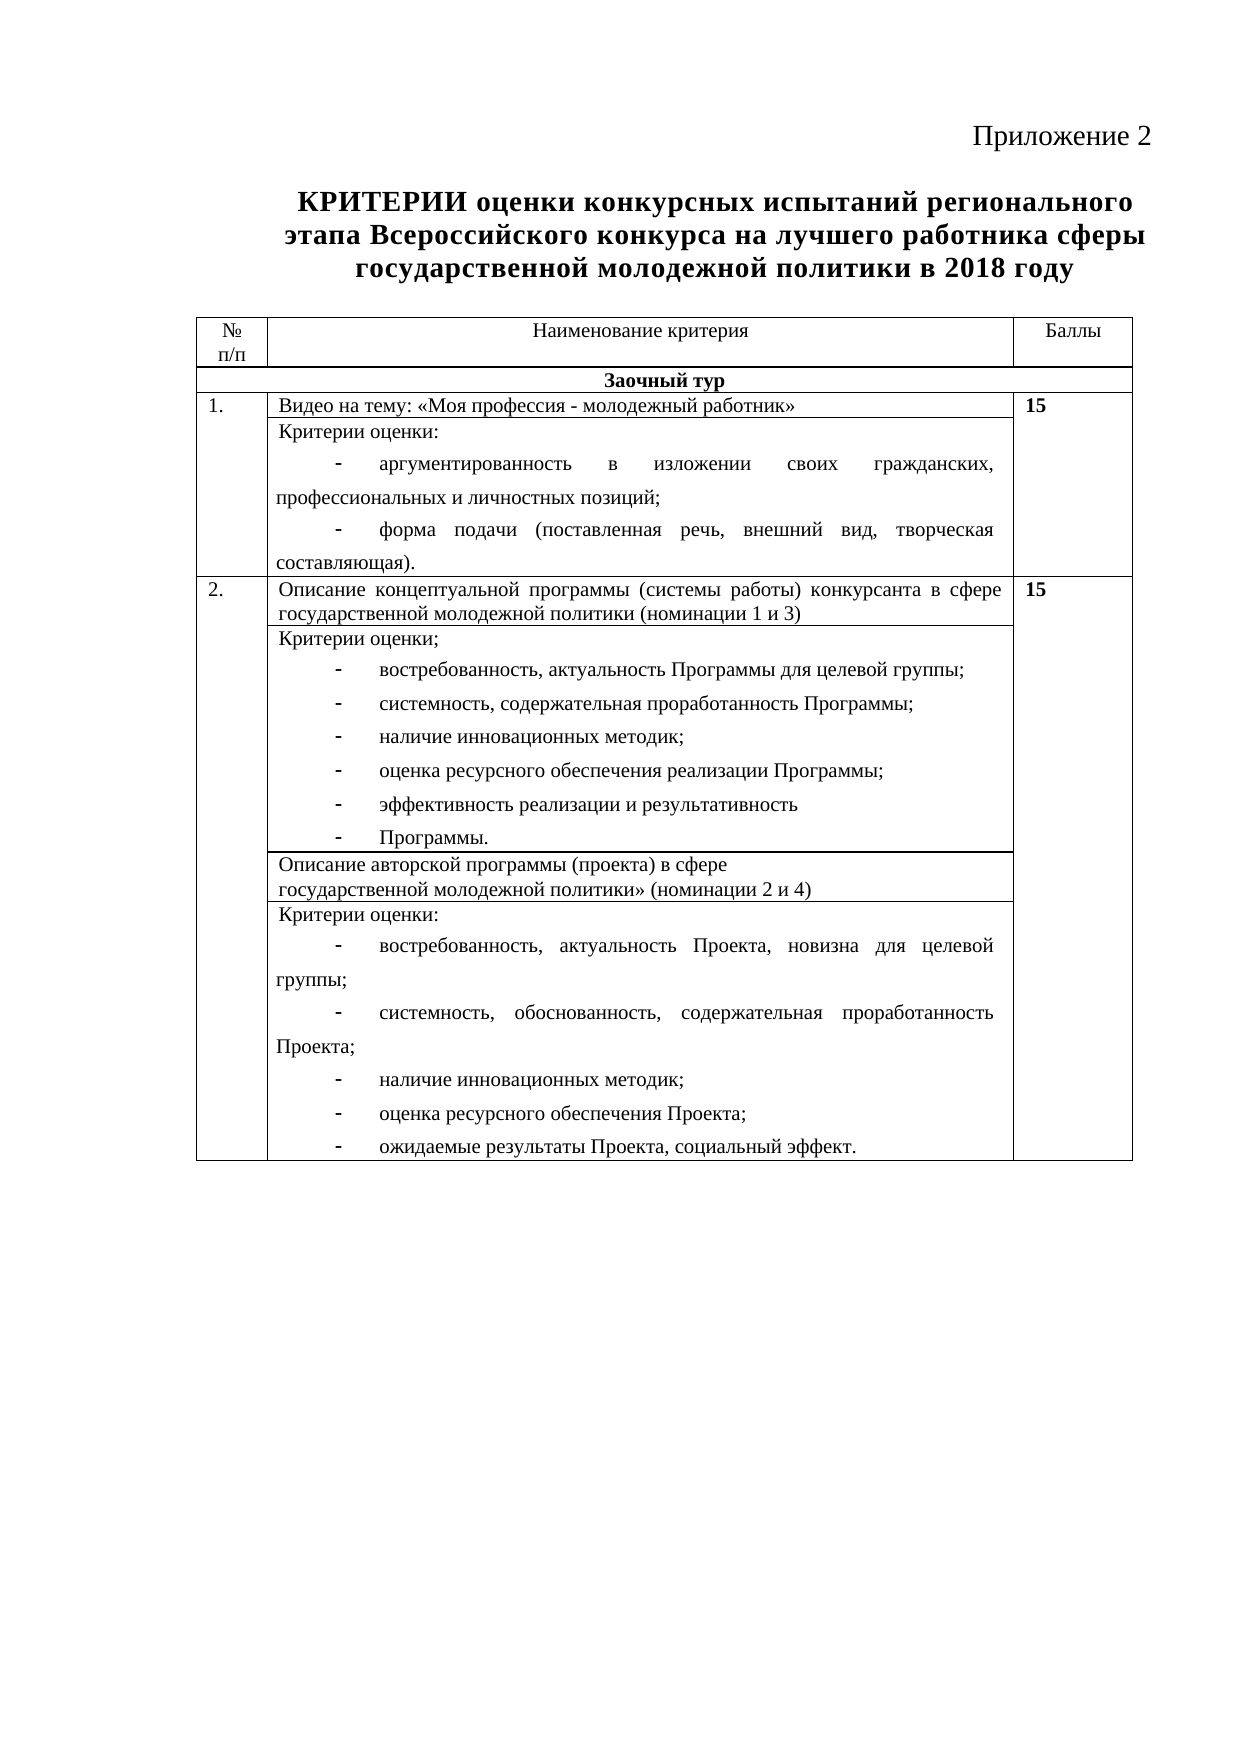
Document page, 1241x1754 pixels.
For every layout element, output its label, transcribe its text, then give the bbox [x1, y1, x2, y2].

table_cell Описание концептуальной программы (системы работы) конкурсанта в сфере государственной молодежной политики (номинации 1 и 3) [268, 577, 1013, 625]
table_cell 15 [1014, 393, 1132, 576]
table_header Наименование критерия [268, 318, 1013, 366]
table_cell Критерии оценки: аргументированность в изложении своих гражданских, профессиональных и личностных позиций; форма подачи (поставленная речь, внешний вид, творческая составляющая). [268, 418, 1013, 576]
table_cell 15 [1014, 577, 1132, 1160]
table_header Баллы [1014, 318, 1132, 366]
table_cell Видео на тему: «Моя профессия - молодежный работник» [268, 393, 1013, 417]
table_cell Заочный тур [197, 368, 1132, 392]
table_cell 2. [197, 577, 267, 1160]
text КРИТЕРИИ оценки конкурсных испытаний регионального этапа Всероссийского конкурса на лучшего работника сферы государственной молодежной политики в 2018 году [279, 185, 1152, 284]
table_header № п/п [197, 318, 267, 366]
table_cell Критерии оценки; востребованность, актуальность Программы для целевой группы; системность, содержательная проработанность Программы; наличие инновационных методик; оценка ресурсного обеспечения реализации Программы; эффективность реализации и результативность Программы. [268, 626, 1013, 851]
table_cell Описание авторской программы (проекта) в сфере государственной молодежной политики» (номинации 2 и 4) [268, 853, 1013, 901]
table_cell 1. [197, 393, 267, 576]
text Приложение 2 [635, 118, 1152, 152]
table_cell Критерии оценки: востребованность, актуальность Проекта, новизна для целевой группы; системность, обоснованность, содержательная проработанность Проекта; наличие инновационных методик; оценка ресурсного обеспечения Проекта; ожидаемые результаты Проекта, социальный эффект. [268, 902, 1013, 1160]
